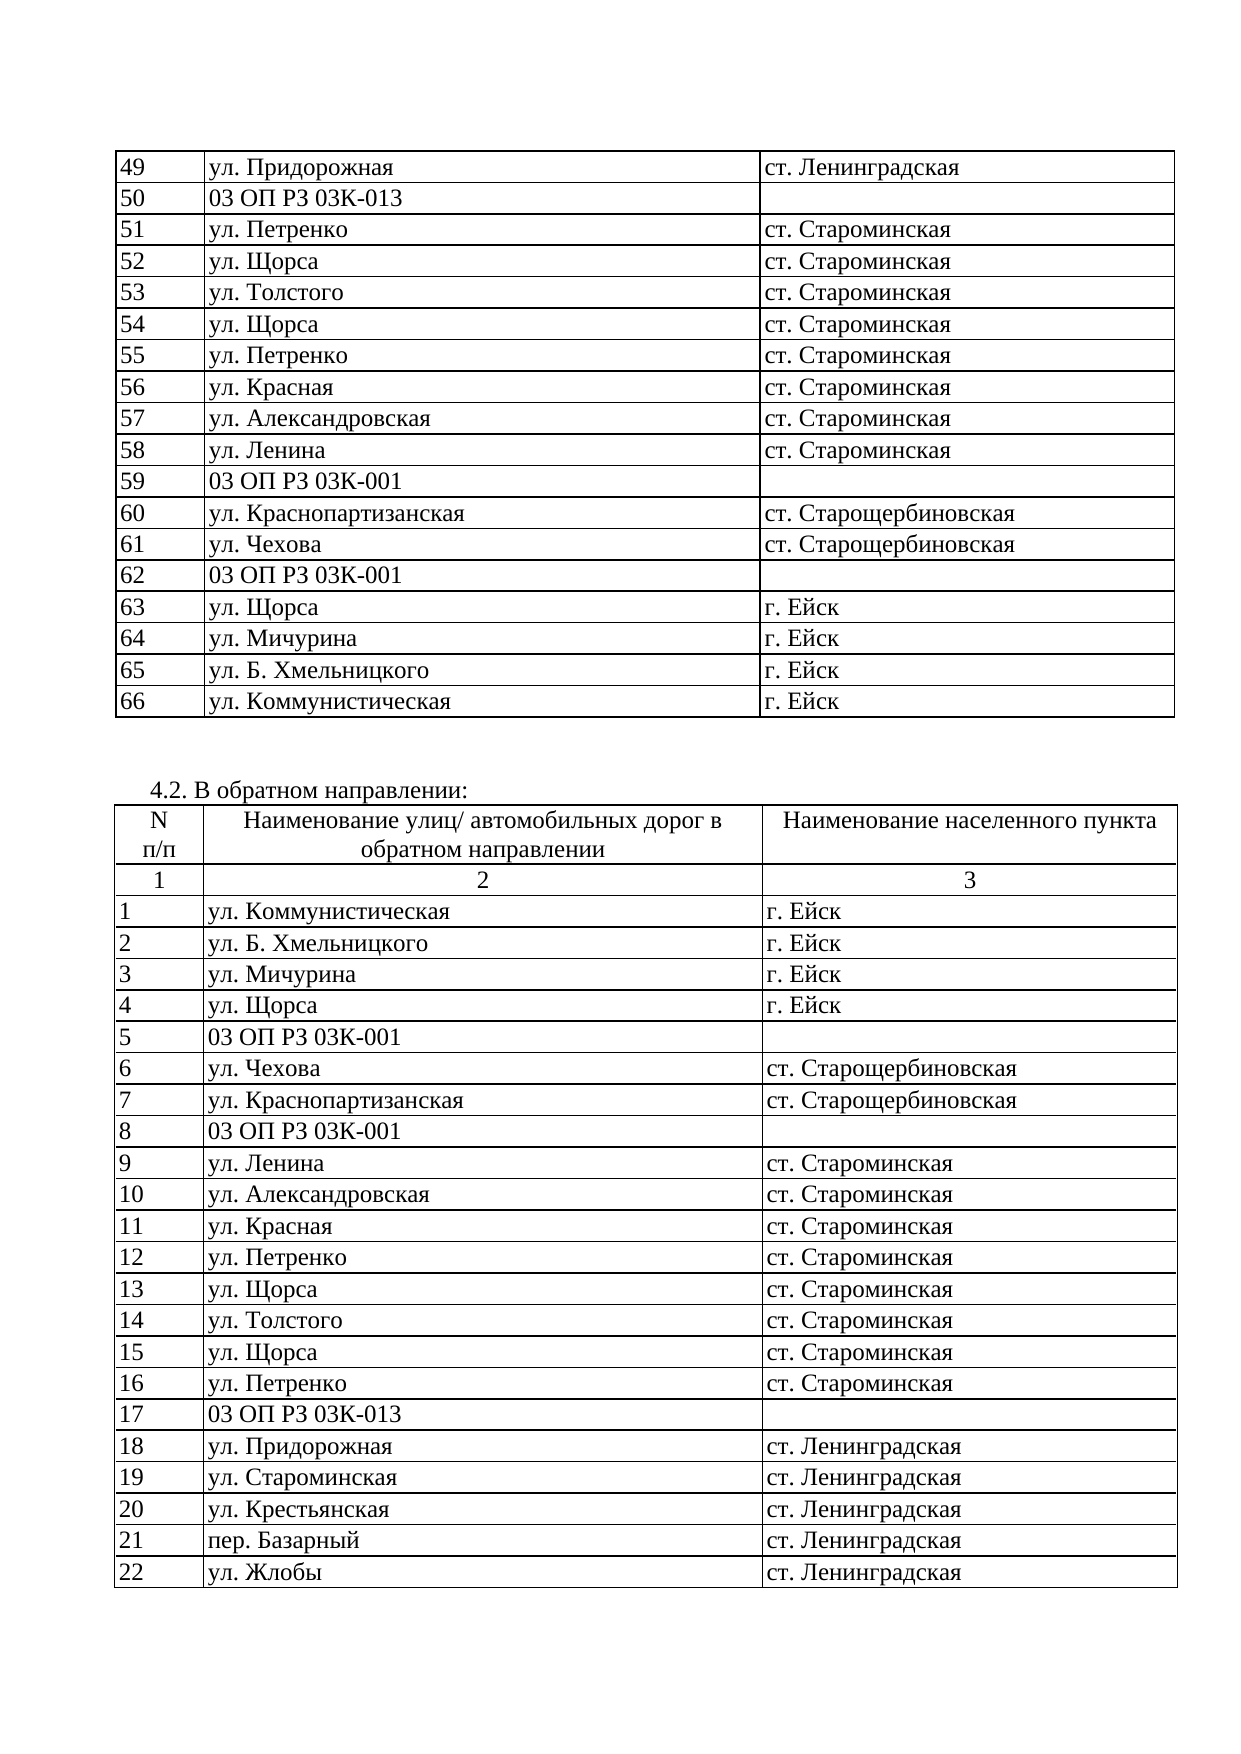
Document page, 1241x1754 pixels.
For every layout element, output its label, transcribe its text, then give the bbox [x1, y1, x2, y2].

table_cell 19 [115, 1462, 203, 1492]
table_cell ул. Придорожная [205, 152, 759, 181]
table_cell 58 [117, 435, 204, 464]
table_cell 03 ОП РЗ 03К-001 [204, 1116, 762, 1146]
table_cell ул. Коммунистическая [204, 896, 762, 926]
table_cell 22 [115, 1556, 203, 1587]
table_cell 5 [115, 1021, 203, 1052]
table_cell 10 [115, 1179, 203, 1209]
table_cell 49 [117, 152, 204, 181]
table_cell 65 [117, 655, 204, 685]
table_cell ст. Старощербиновская [763, 1083, 1177, 1115]
table_cell ст. Староминская [761, 309, 1174, 339]
table_cell 7 [115, 1084, 203, 1115]
table_cell ст. Ленинградская [763, 1492, 1177, 1524]
table_cell ст. Старощербиновская [761, 498, 1174, 527]
table_cell 13 [115, 1273, 203, 1303]
table_cell 4 [115, 990, 203, 1020]
table_cell 60 [117, 498, 204, 527]
table_cell ул. Придорожная [204, 1431, 762, 1461]
table_cell 17 [115, 1399, 203, 1429]
table_cell ул. Щорса [205, 309, 759, 339]
table_cell г. Ейск [763, 989, 1177, 1020]
table_cell ст. Старощербиновская [763, 1052, 1177, 1083]
table_header Наименование населенного пункта [763, 806, 1177, 863]
table_cell ул. Щорса [205, 246, 759, 276]
table_cell 61 [117, 529, 204, 559]
table_cell 16 [115, 1368, 203, 1398]
table_cell ул. Б. Хмельницкого [204, 928, 762, 957]
table_cell ст. Староминская [761, 246, 1174, 276]
table_cell ул. Щорса [204, 1274, 762, 1303]
table_cell ул. Петренко [205, 340, 759, 370]
table_cell ул. Толстого [204, 1305, 762, 1335]
table_cell 52 [117, 246, 204, 276]
table_cell ул. Красная [205, 372, 759, 402]
table_cell 12 [115, 1242, 203, 1272]
table_cell 03 ОП РЗ 03К-013 [204, 1400, 762, 1429]
table_cell 62 [117, 561, 204, 590]
table_cell ул. Жлобы [204, 1557, 762, 1587]
table_cell ул. Петренко [205, 215, 759, 244]
table_cell [763, 1398, 1177, 1429]
table_cell 53 [117, 277, 204, 307]
table_cell ст. Староминская [763, 1366, 1177, 1398]
table_cell 57 [117, 403, 204, 433]
table_cell ул. Щорса [205, 592, 759, 622]
table_cell ул. Ленина [205, 435, 759, 464]
table_cell 3 [763, 863, 1177, 894]
table_cell ул. Крестьянская [204, 1494, 762, 1524]
table_cell ст. Староминская [761, 277, 1174, 307]
table_cell 54 [117, 309, 204, 339]
table_cell ул. Щорса [204, 991, 762, 1020]
table_cell 56 [117, 372, 204, 402]
table_cell ст. Староминская [763, 1272, 1177, 1303]
table_cell [763, 1020, 1177, 1052]
table_cell ст. Староминская [763, 1209, 1177, 1241]
table_cell ст. Староминская [763, 1178, 1177, 1209]
table_cell 63 [117, 592, 204, 622]
table_cell 9 [115, 1147, 203, 1178]
table_cell ст. Староминская [761, 403, 1174, 433]
table_cell ст. Староминская [761, 340, 1174, 370]
table_cell пер. Базарный [204, 1525, 762, 1555]
table_cell ст. Ленинградская [763, 1524, 1177, 1555]
table_header N п/п [115, 806, 203, 863]
table_cell г. Ейск [763, 926, 1177, 957]
table_cell 66 [117, 686, 204, 716]
table_cell ул. Толстого [205, 277, 759, 307]
table_cell ст. Старощербиновская [761, 529, 1174, 559]
table_cell ст. Ленинградская [761, 152, 1174, 181]
table_cell ст. Ленинградская [763, 1555, 1177, 1587]
table_cell ст. Староминская [763, 1241, 1177, 1272]
table_cell ул. Б. Хмельницкого [205, 655, 759, 685]
table_cell ул. Чехова [205, 529, 759, 559]
table_cell [761, 561, 1174, 590]
table_cell 59 [117, 466, 204, 496]
table_cell 14 [115, 1305, 203, 1335]
table_cell ул. Краснопартизанская [205, 498, 759, 527]
table_cell ул. Староминская [204, 1462, 762, 1492]
table_cell 2 [115, 927, 203, 957]
table_cell 64 [117, 623, 204, 653]
table_cell 03 ОП РЗ 03К-001 [205, 561, 759, 590]
table_header Наименование улиц/ автомобильных дорог в обратном направлении [204, 806, 762, 863]
table_cell ул. Щорса [204, 1337, 762, 1366]
table_cell 15 [115, 1336, 203, 1366]
table_cell 03 ОП РЗ 03К-001 [205, 466, 759, 496]
table_cell 18 [115, 1430, 203, 1461]
table_cell ст. Староминская [761, 372, 1174, 402]
table_cell 03 ОП РЗ 03К-013 [205, 183, 759, 213]
table_cell г. Ейск [763, 958, 1177, 989]
table_cell 50 [117, 183, 204, 213]
table_cell 20 [115, 1493, 203, 1524]
table_cell г. Ейск [761, 686, 1174, 716]
table_cell 6 [115, 1053, 203, 1083]
table_cell 1 [115, 864, 203, 894]
table_cell ст. Староминская [763, 1335, 1177, 1366]
table_cell [761, 183, 1174, 213]
table_cell 3 [115, 959, 203, 989]
table_cell ул. Петренко [204, 1242, 762, 1272]
table_cell 1 [115, 896, 203, 926]
table_cell 55 [117, 340, 204, 370]
table_cell ул. Александровская [204, 1179, 762, 1209]
table_cell ул. Мичурина [204, 959, 762, 989]
table_cell ул. Александровская [205, 403, 759, 433]
table_cell [763, 1115, 1177, 1146]
table_cell г. Ейск [761, 592, 1174, 622]
table_cell ул. Ленина [204, 1148, 762, 1178]
table_cell ул. Красная [204, 1211, 762, 1241]
table_cell ст. Ленинградская [763, 1429, 1177, 1461]
table_cell ул. Мичурина [205, 623, 759, 653]
table_cell 03 ОП РЗ 03К-001 [204, 1022, 762, 1052]
table_cell ул. Чехова [204, 1053, 762, 1083]
table_cell ст. Староминская [763, 1304, 1177, 1335]
text 4.2. В обратном направлении: [150, 775, 1090, 804]
table_cell 2 [204, 865, 762, 894]
table_cell [761, 466, 1174, 496]
table_cell 51 [117, 215, 204, 244]
table_cell г. Ейск [761, 623, 1174, 653]
table_cell г. Ейск [763, 895, 1177, 926]
table_cell ст. Староминская [761, 215, 1174, 244]
table_cell ул. Коммунистическая [205, 686, 759, 716]
table_cell ул. Краснопартизанская [204, 1085, 762, 1115]
table_cell г. Ейск [761, 655, 1174, 685]
table_cell 11 [115, 1210, 203, 1241]
table_cell ст. Староминская [761, 435, 1174, 464]
table_cell ст. Ленинградская [763, 1461, 1177, 1492]
table_cell 21 [115, 1525, 203, 1555]
table_cell ул. Петренко [204, 1368, 762, 1398]
table_cell ст. Староминская [763, 1146, 1177, 1178]
table_cell 8 [115, 1116, 203, 1146]
